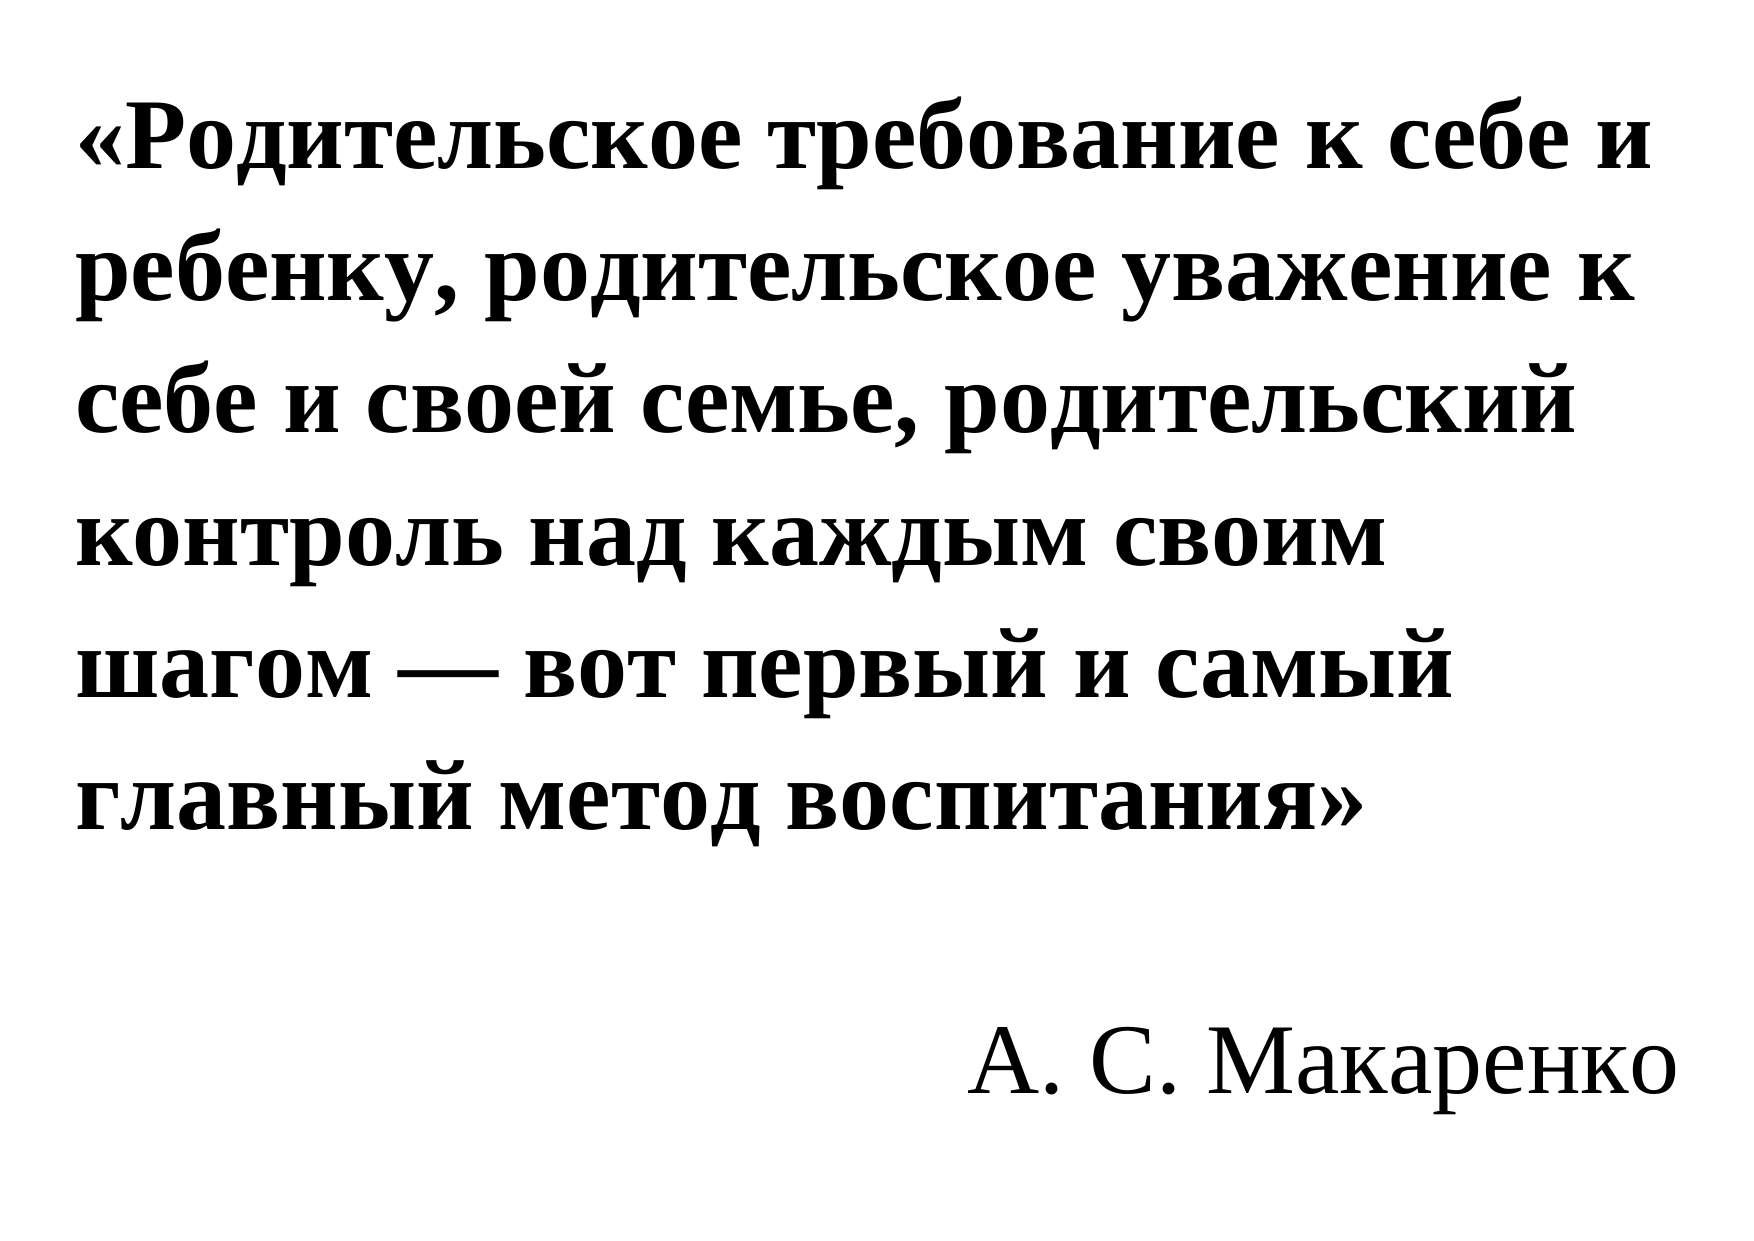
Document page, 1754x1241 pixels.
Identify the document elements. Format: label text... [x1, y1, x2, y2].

text «Родительское требование к себе и ребенку, родительское уважение к себе и своей семье, родительский контроль над каждым своим шагом — вот первый и самый главный метод воспитания» [75, 75, 1679, 851]
text А. С. Макаренко [75, 1000, 1679, 1115]
